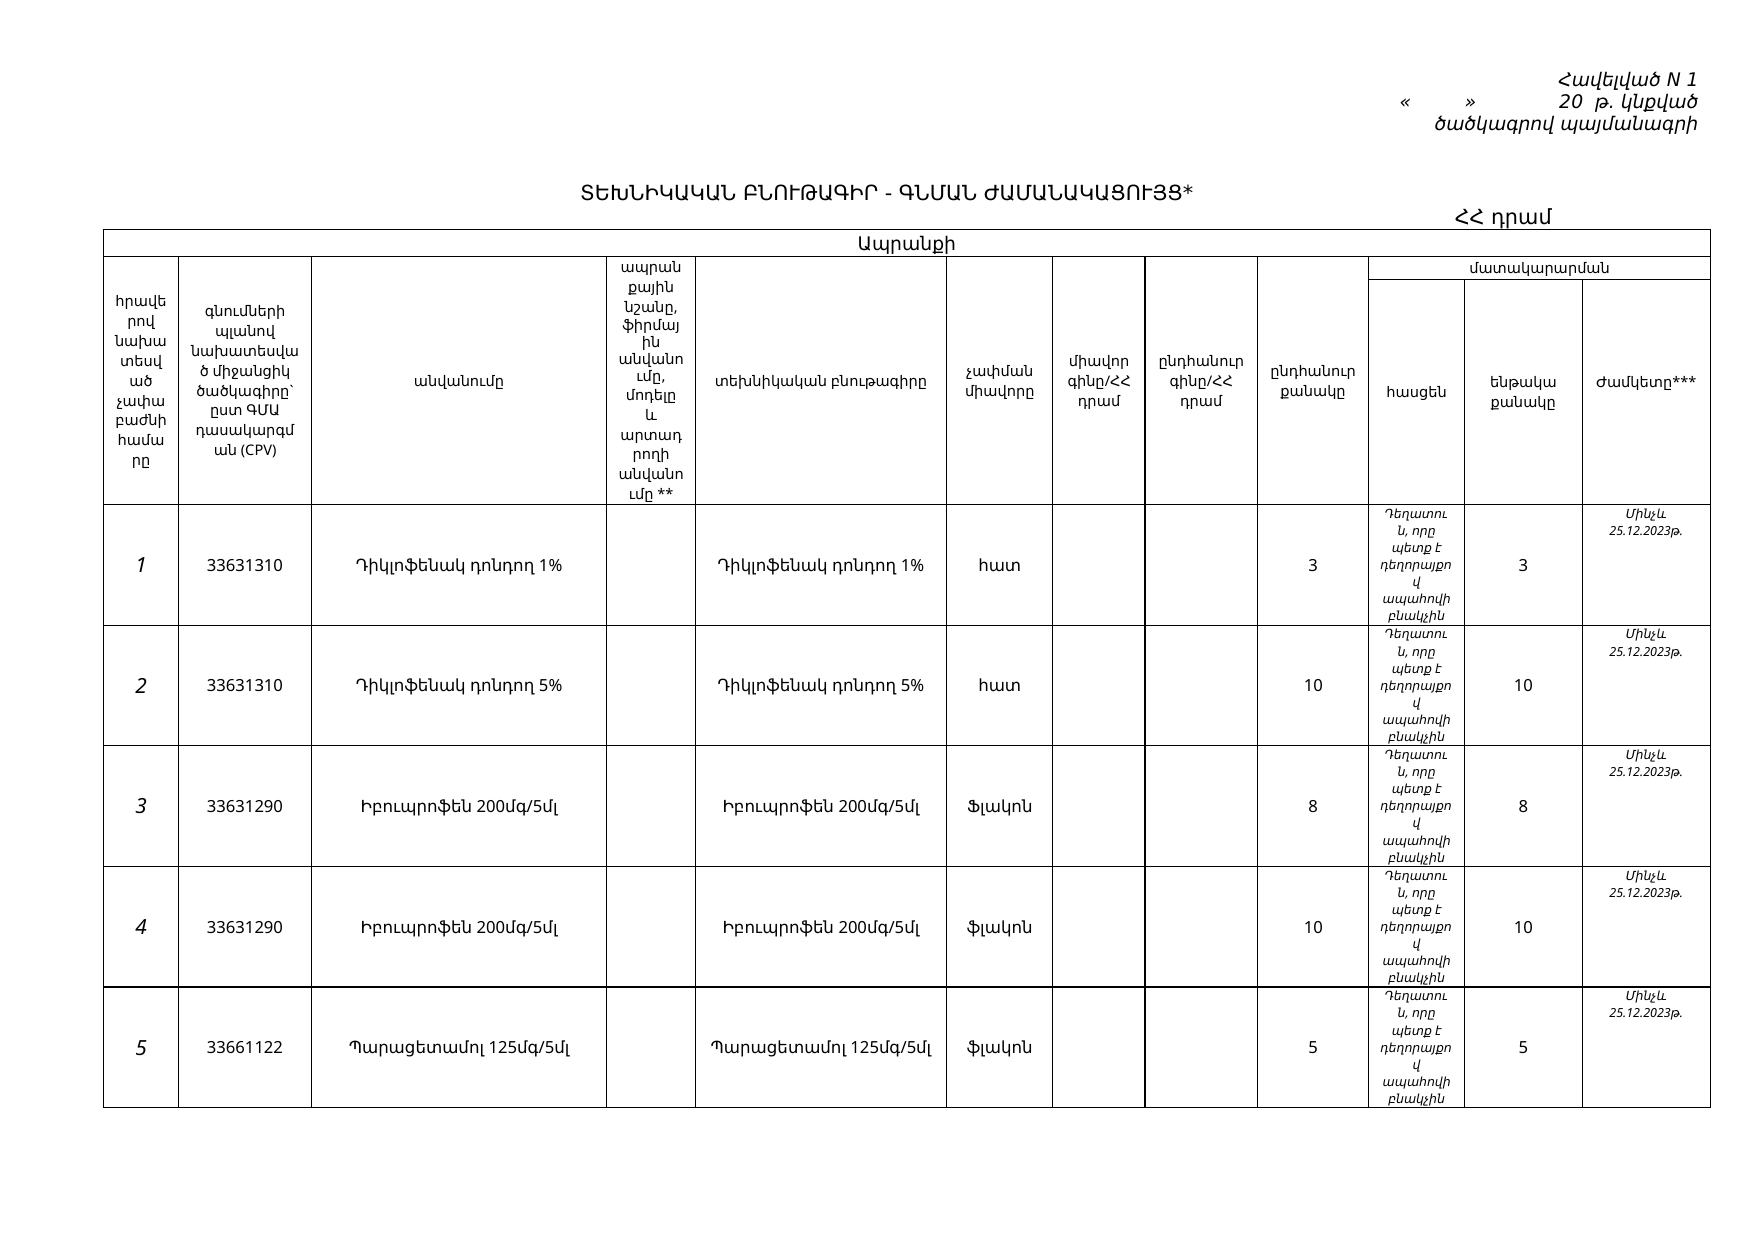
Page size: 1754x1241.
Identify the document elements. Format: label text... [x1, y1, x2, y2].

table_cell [1369, 867, 1464, 986]
table_cell Պարացետամոլ 125մգ/5մլ [312, 988, 606, 1107]
table_cell 8 [1465, 746, 1582, 866]
table_cell 3 [1465, 505, 1582, 624]
table_cell Ժամկետը*** [1583, 280, 1710, 504]
table_cell [607, 626, 695, 745]
table_cell [607, 505, 695, 624]
table_cell մատակարարման [1369, 257, 1710, 279]
table_cell Դեղատուն, որը պետք է դեղորայքով ապահովի բնակչին [1369, 505, 1464, 624]
text « » 20 թ. կնքված [75, 91, 1698, 113]
table_cell [1053, 746, 1144, 866]
table_cell ֆլակոն [947, 867, 1052, 986]
table_cell ընդհանուր քանակը [1258, 257, 1368, 504]
table_cell Դեղատուն, որը պետք է դեղորայքով ապահովի բնակչին [1369, 746, 1464, 866]
table_cell 33631290 [179, 746, 311, 866]
table_cell 2 [104, 626, 178, 745]
table_cell 4 [104, 867, 178, 986]
table_cell անվանումը [312, 257, 606, 504]
table_cell 3 [1258, 505, 1368, 624]
table_cell ենթակա քանակը [1465, 280, 1582, 504]
table_cell Մինչև 25.12.2023թ. [1583, 626, 1710, 745]
table_cell [607, 988, 695, 1107]
table_cell Իբուպրոֆեն 200մգ/5մլ [312, 746, 606, 866]
table_cell 33631310 [179, 505, 311, 624]
table_cell տեխնիկական բնութագիրը [696, 257, 946, 504]
table_cell [1146, 988, 1257, 1107]
table_cell 33631310 [179, 626, 311, 745]
table_cell [607, 746, 695, 866]
table_cell [1146, 626, 1257, 745]
table_cell [1053, 988, 1144, 1107]
table_cell գնումների պլանով նախատեսված միջանցիկ ծածկագիրը` ըստ ԳՄԱ դասակարգման (CPV) [179, 257, 311, 504]
table_cell 8 [1258, 746, 1368, 866]
text ծածկագրով պայմանագրի [75, 113, 1698, 134]
text ՏԵԽՆԻԿԱԿԱՆ ԲՆՈՒԹԱԳԻՐ - ԳՆՄԱՆ ԺԱՄԱՆԱԿԱՑՈՒՅՑ* [75, 181, 1698, 205]
table_cell 10 [1258, 626, 1368, 745]
table_cell 5 [1258, 988, 1368, 1107]
table_cell Ֆլակոն [947, 746, 1052, 866]
table_cell Պարացետամոլ 125մգ/5մլ [696, 988, 946, 1107]
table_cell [1369, 988, 1464, 1107]
table_cell [1053, 867, 1144, 986]
table_cell 33661122 [179, 988, 311, 1107]
text Հավելված N 1 [75, 69, 1698, 91]
table_cell 10 [1465, 626, 1582, 745]
table_cell [607, 867, 695, 986]
table_cell Մինչև 25.12.2023թ. [1583, 746, 1710, 866]
table_cell Մինչև 25.12.2023թ. [1583, 867, 1710, 986]
table_cell Դիկլոֆենակ դոնդող 1% [312, 505, 606, 624]
table_cell 1 [104, 505, 178, 624]
table_cell [1053, 505, 1144, 624]
table_cell Մինչև 25.12.2023թ. [1583, 988, 1710, 1107]
table_cell հրավերով նախատեսված չափաբաժնի համարը [104, 257, 178, 504]
table_cell 33631290 [179, 867, 311, 986]
table_cell Իբուպրոֆեն 200մգ/5մլ [312, 867, 606, 986]
table_cell 5 [104, 988, 178, 1107]
table_cell ֆլակոն [947, 988, 1052, 1107]
table_cell Իբուպրոֆեն 200մգ/5մլ [696, 867, 946, 986]
table_cell ապրանքային նշանը, ֆիրմային անվանումը, մոդելը և արտադրողի անվանումը ** [607, 257, 695, 504]
table_cell Իբուպրոֆեն 200մգ/5մլ [696, 746, 946, 866]
table_cell [1146, 746, 1257, 866]
table_cell 3 [104, 746, 178, 866]
table_cell 5 [1465, 988, 1582, 1107]
text ՀՀ դրամ [75, 205, 1698, 229]
table_cell [1146, 505, 1257, 624]
table_cell [1146, 867, 1257, 986]
table_cell 10 [1465, 867, 1582, 986]
table_cell Դիկլոֆենակ դոնդող 5% [312, 626, 606, 745]
table_cell Դիկլոֆենակ դոնդող 5% [696, 626, 946, 745]
table_cell ընդհանուր գինը/ՀՀ դրամ [1146, 257, 1257, 504]
table_cell Դիկլոֆենակ դոնդող 1% [696, 505, 946, 624]
table_cell 10 [1258, 867, 1368, 986]
table_cell միավոր գինը/ՀՀ դրամ [1053, 257, 1144, 504]
table_cell հասցեն [1369, 280, 1464, 504]
table_cell հատ [947, 505, 1052, 624]
table_cell [1053, 626, 1144, 745]
table_cell հատ [947, 626, 1052, 745]
table_cell չափման միավորը [947, 257, 1052, 504]
table_header Ապրանքի [104, 230, 1710, 256]
table_cell Դեղատուն, որը պետք է դեղորայքով ապահովի բնակչին [1369, 626, 1464, 745]
table_cell Մինչև 25.12.2023թ. [1583, 505, 1710, 624]
